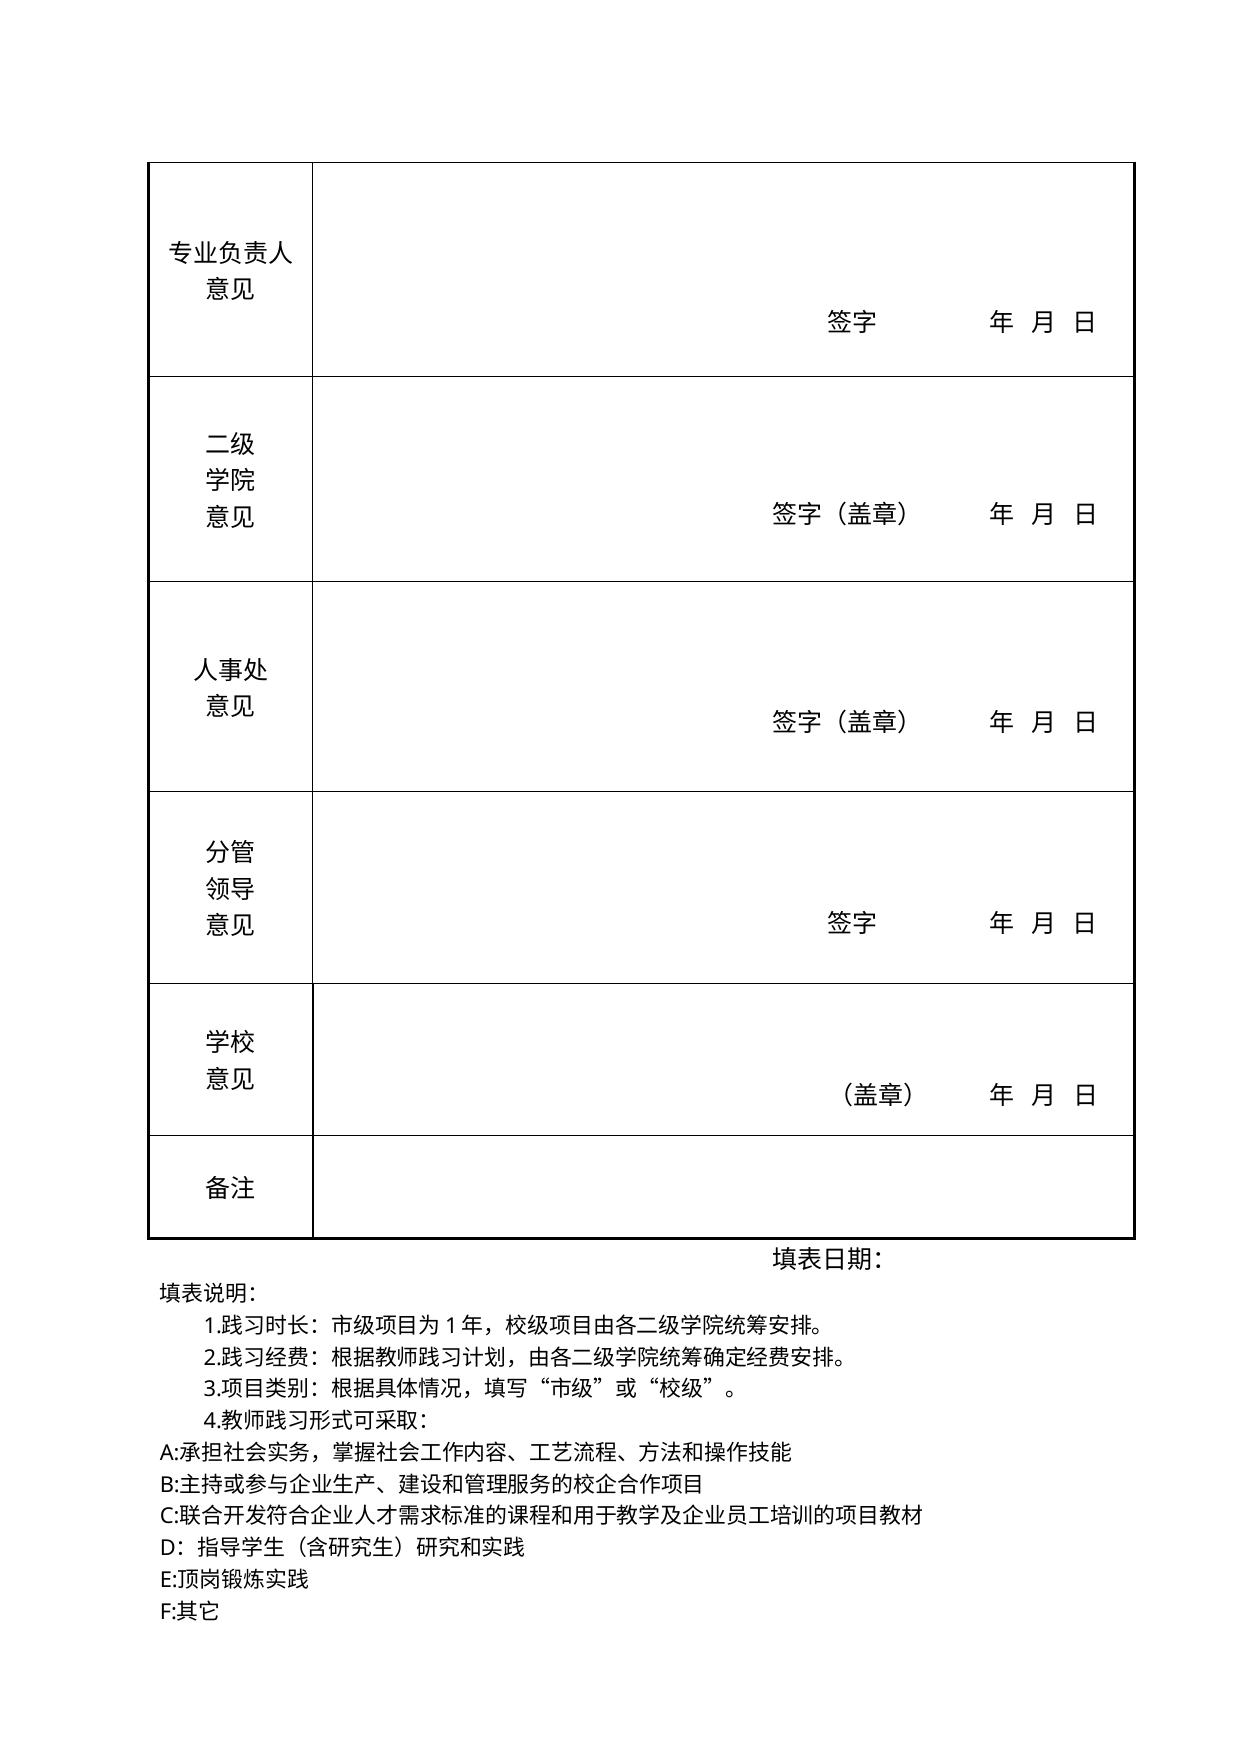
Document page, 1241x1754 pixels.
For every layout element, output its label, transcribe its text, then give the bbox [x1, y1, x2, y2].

text C:联合开发符合企业人才需求标准的课程和用于教学及企业员工培训的项目教材 [159, 1498, 1081, 1530]
text 3.项目类别：根据具体情况，填写“市级”或“校级”。 [159, 1371, 1081, 1403]
table_cell [314, 1136, 1133, 1237]
text 填表日期： [159, 1240, 1031, 1276]
text D：指导学生（含研究生）研究和实践 [159, 1530, 1081, 1562]
text 4.教师践习形式可采取： [159, 1403, 1081, 1435]
table_cell 分管 领导 意见 [150, 792, 312, 983]
table_cell 备注 [150, 1136, 312, 1237]
table_cell 人事处 意见 [150, 582, 312, 791]
table_cell （盖章） 年 月 日 [314, 984, 1133, 1134]
text F:其它 [159, 1594, 1081, 1626]
table_cell 签字（盖章） 年 月 日 [313, 377, 1133, 581]
text B:主持或参与企业生产、建设和管理服务的校企合作项目 [159, 1467, 1081, 1498]
table_cell 签字（盖章） 年 月 日 [313, 582, 1133, 791]
text A:承担社会实务，掌握社会工作内容、工艺流程、方法和操作技能 [159, 1435, 1081, 1467]
text E:顶岗锻炼实践 [159, 1562, 1081, 1594]
text 2.践习经费：根据教师践习计划，由各二级学院统筹确定经费安排。 [159, 1340, 1081, 1371]
table_cell 签字 年 月 日 [313, 163, 1133, 376]
table_cell 专业负责人意见 [150, 163, 312, 376]
table_cell 学校 意见 [150, 984, 312, 1134]
table_cell 二级 学院 意见 [150, 377, 312, 581]
text 填表说明： [159, 1276, 1081, 1308]
table_cell 签字 年 月 日 [313, 792, 1133, 983]
text 1.践习时长：市级项目为1年，校级项目由各二级学院统筹安排。 [159, 1308, 1081, 1340]
